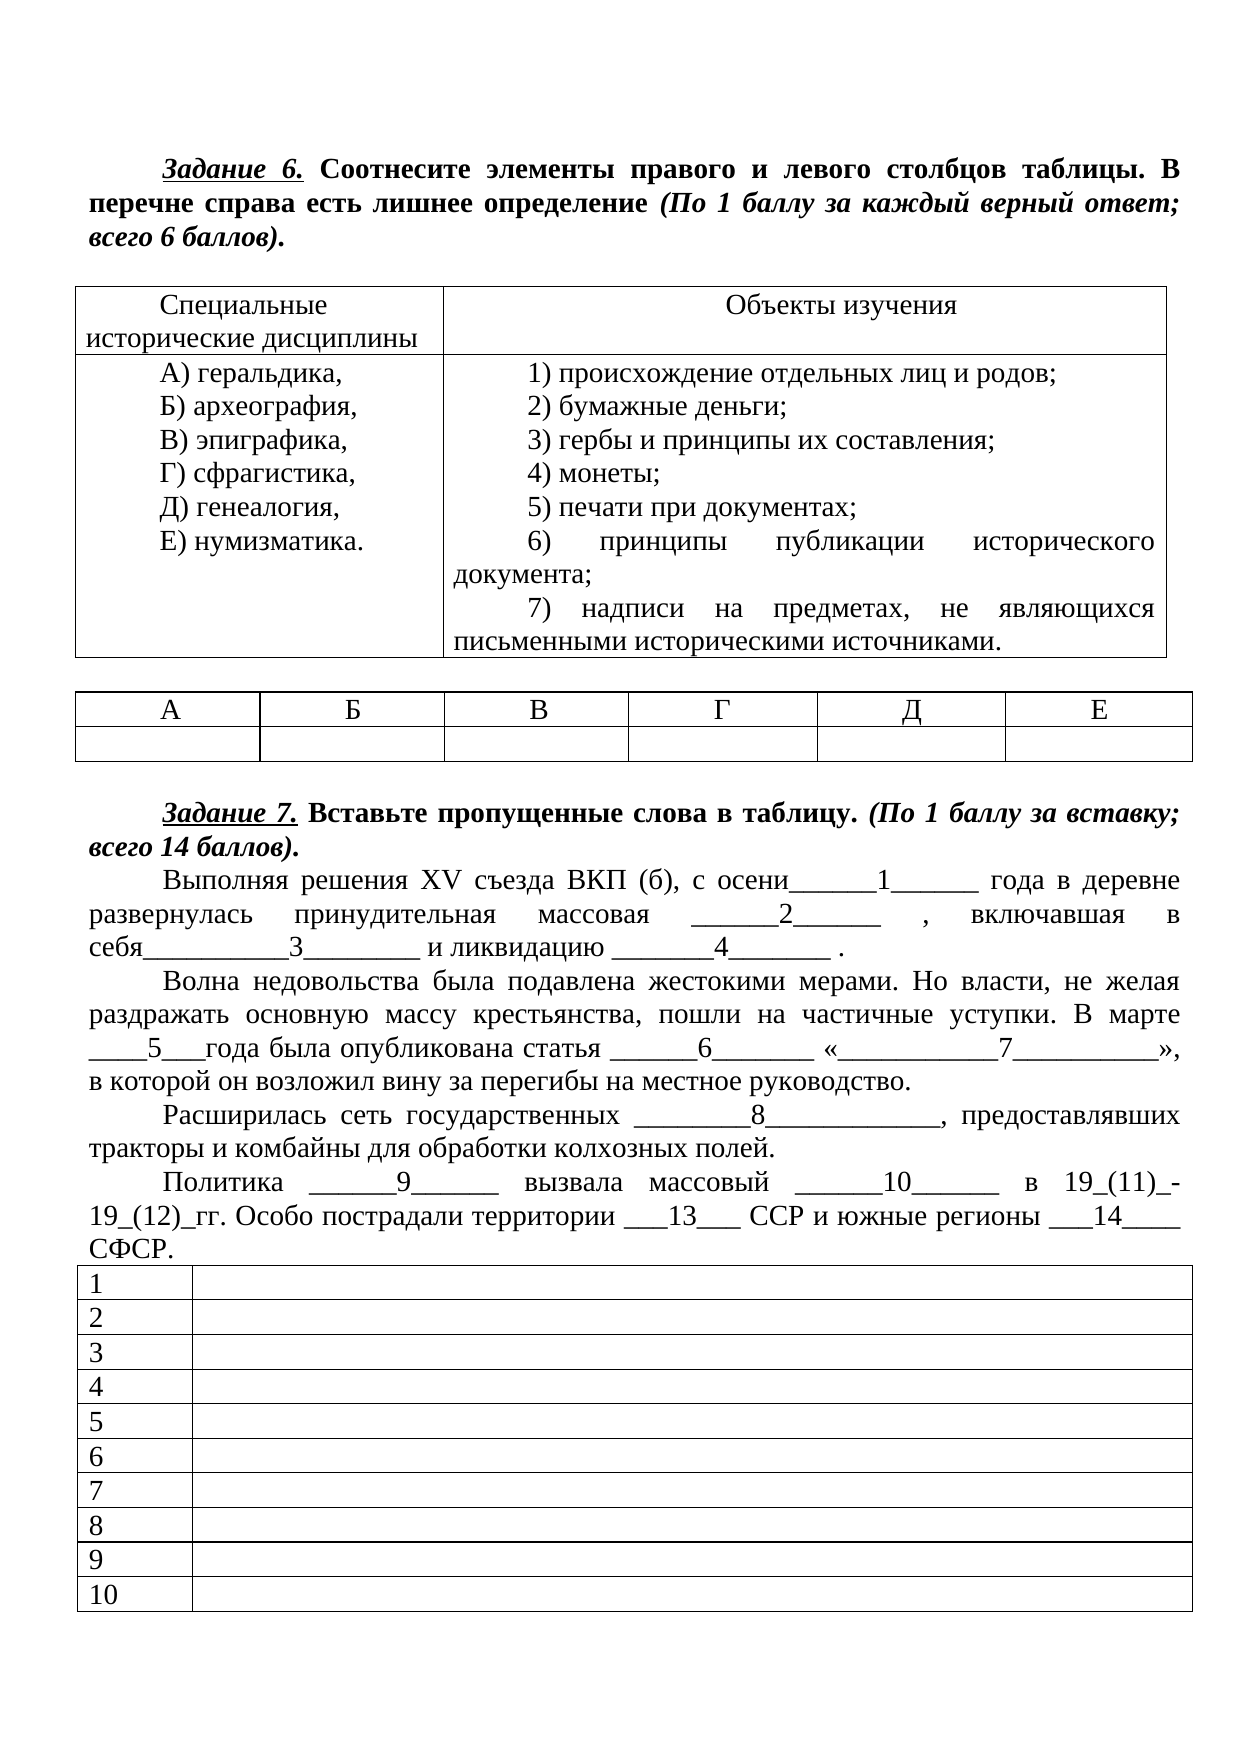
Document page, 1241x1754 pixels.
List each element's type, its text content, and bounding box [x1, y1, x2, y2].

table_header В [445, 693, 628, 726]
table_header Объекты изучения [444, 287, 1166, 354]
text Политика ______9______ вызвала массовый ______10______ в 19_(11)_-19_(12)_гг. Особо пострадали территории ___13___ ССР и южные регионы ___14____ СФСР. [89, 1164, 1181, 1265]
table_cell [193, 1370, 1192, 1403]
table_cell 8 [78, 1508, 192, 1541]
text Расширилась сеть государственных ________8____________, предоставлявших тракторы и комбайны для обработки колхозных полей. [89, 1097, 1181, 1164]
table_cell [193, 1508, 1192, 1541]
table_cell [193, 1404, 1192, 1438]
table_cell 9 [78, 1543, 192, 1576]
table_cell [193, 1473, 1192, 1507]
table_cell 1) происхождение отдельных лиц и родов; 2) бумажные деньги; 3) гербы и принципы их составления; 4) монеты; 5) печати при документах; 6) принципы публикации исторического документа; 7) надписи на предметах, не являющихся письменными историческими источниками. [444, 355, 1166, 657]
table_cell 2 [78, 1300, 192, 1334]
table_cell [193, 1577, 1192, 1611]
text Волна недовольства была подавлена жестокими мерами. Но власти, не желая раздражать основную массу крестьянства, пошли на частичные уступки. В марте ____5___года была опубликована статья ______6_______ «___________7__________», в которой он возложил вину за перегибы на местное руководство. [89, 963, 1181, 1097]
table_cell 10 [78, 1577, 192, 1611]
table_cell А) геральдика, Б) археография, В) эпиграфика, Г) сфрагистика, Д) генеалогия, Е) нумизматика. [76, 355, 443, 657]
table_cell [193, 1543, 1192, 1576]
table_cell 3 [78, 1335, 192, 1368]
table_header А [76, 693, 259, 726]
text Задание 7. Вставьте пропущенные слова в таблицу. (По 1 баллу за вставку; всего 14 баллов). [89, 795, 1181, 862]
text Задание 6. Соотнесите элементы правого и левого столбцов таблицы. В перечне справа есть лишнее определение (По 1 баллу за каждый верный ответ; всего 6 баллов). [89, 152, 1181, 252]
table_header Д [818, 693, 1005, 726]
table_header [193, 1266, 1192, 1299]
table_header Специальные исторические дисциплины [76, 287, 443, 354]
table_cell [818, 727, 1005, 761]
table_cell 7 [78, 1473, 192, 1507]
table_header Е [1006, 693, 1192, 726]
table_cell 6 [78, 1439, 192, 1472]
table_cell [629, 727, 817, 761]
table_cell [1006, 727, 1192, 761]
table_cell [193, 1439, 1192, 1472]
table_cell [193, 1335, 1192, 1368]
table_header Г [629, 693, 817, 726]
table_cell [76, 727, 259, 761]
table_cell 5 [78, 1404, 192, 1438]
table_header Б [261, 693, 444, 726]
table_cell [261, 727, 444, 761]
text Выполняя решения XV съезда ВКП (б), с осени______1______ года в деревне развернулась принудительная массовая ______2______ , включавшая в себя__________3________ и ликвидацию _______4_______ . [89, 862, 1181, 963]
table_header 1 [78, 1266, 192, 1299]
table_cell 4 [78, 1370, 192, 1403]
table_cell [193, 1300, 1192, 1334]
table_cell [445, 727, 628, 761]
